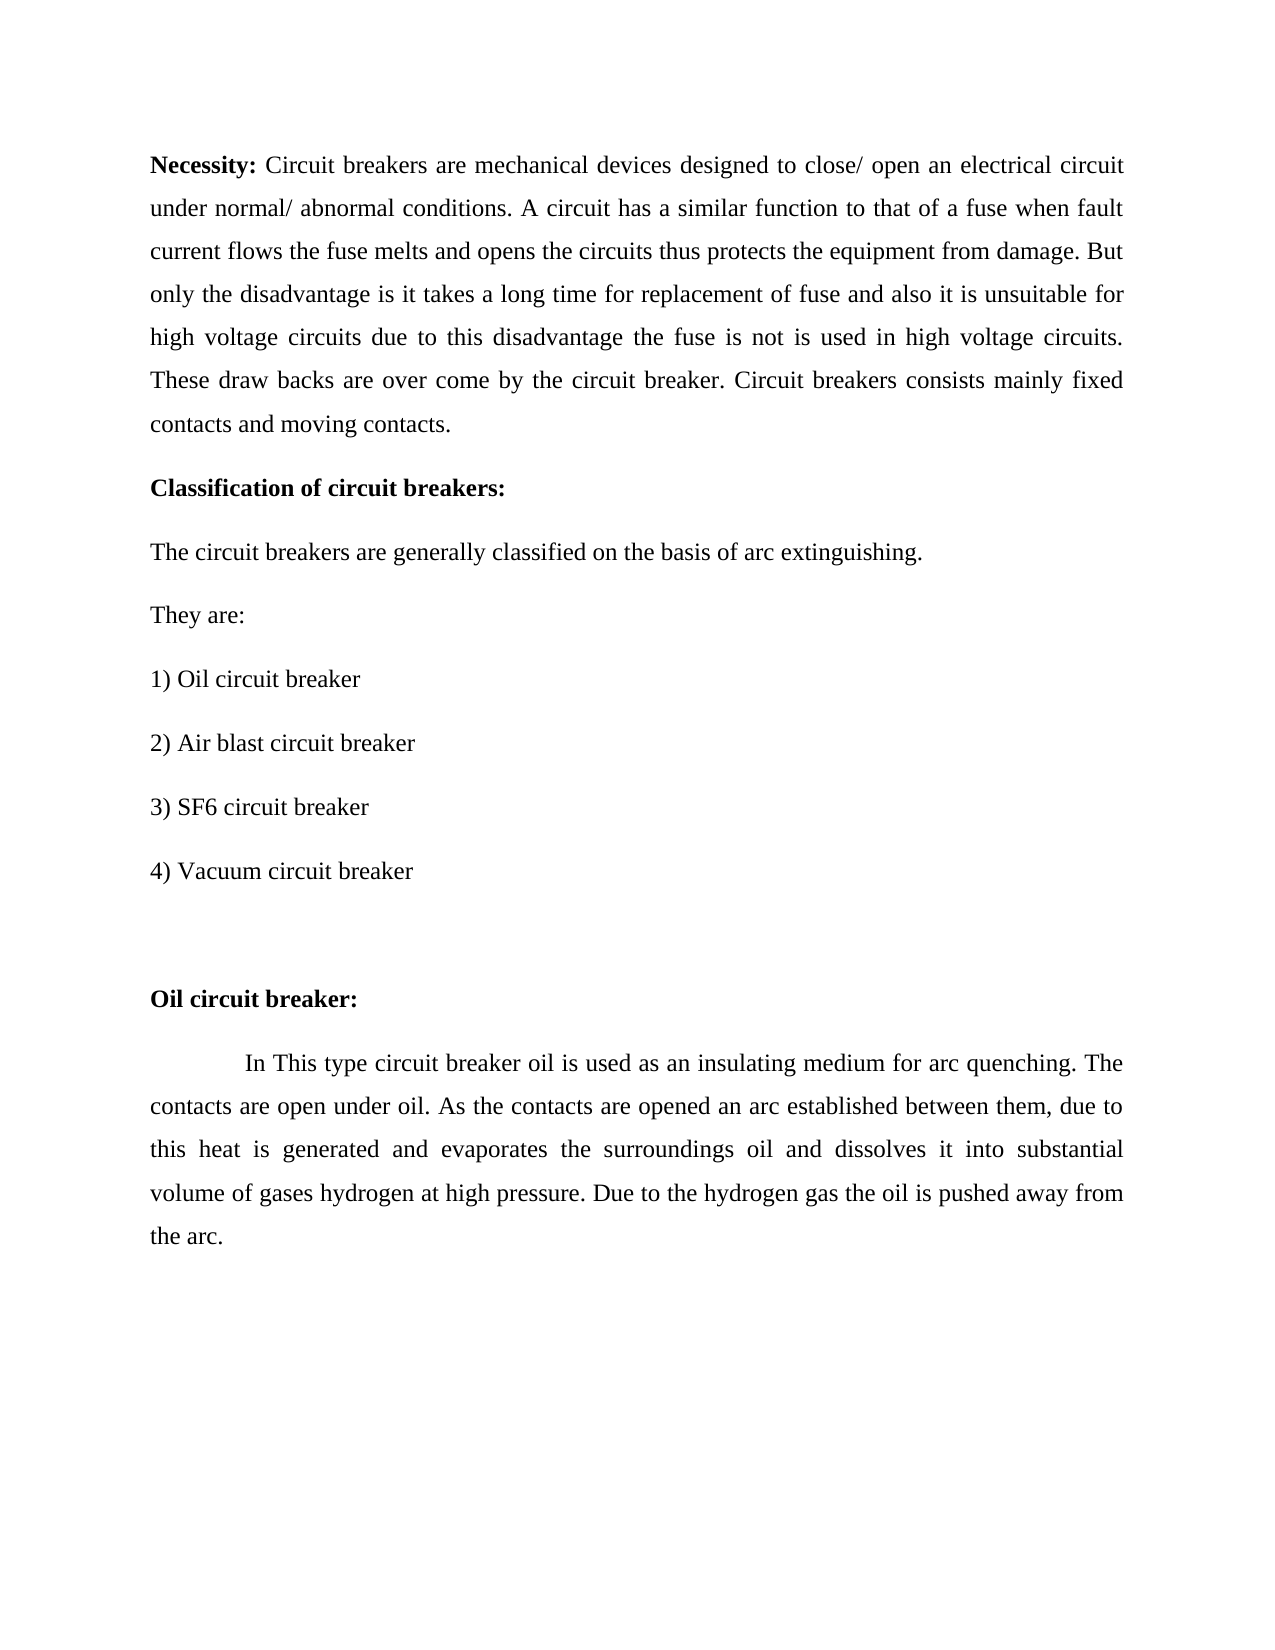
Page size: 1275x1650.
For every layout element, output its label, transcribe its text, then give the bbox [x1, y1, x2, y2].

text Necessity: Circuit breakers are mechanical devices designed to close/ open an electrical circuit under normal/ abnormal conditions. A circuit has a similar function to that of a fuse when fault current flows the fuse melts and opens the circuits thus protects the equipment from damage. But only the disadvantage is it takes a long time for replacement of fuse and also it is unsuitable for high voltage circuits due to this disadvantage the fuse is not is used in high voltage circuits. These draw backs are over come by the circuit breaker. Circuit breakers consists mainly fixed contacts and moving contacts. [150, 150, 1125, 437]
text Oil circuit breaker: [150, 984, 1125, 1013]
text 3) SF6 circuit breaker [150, 792, 1125, 821]
text 1) Oil circuit breaker [150, 664, 1125, 693]
text 2) Air blast circuit breaker [150, 728, 1125, 757]
text Classification of circuit breakers: [150, 473, 1125, 501]
text In This type circuit breaker oil is used as an insulating medium for arc quenching. The contacts are open under oil. As the contacts are opened an arc established between them, due to this heat is generated and evaporates the surroundings oil and dissolves it into substantial volume of gases hydrogen at high pressure. Due to the hydrogen gas the oil is pushed away from the arc. [150, 1048, 1125, 1249]
text They are: [150, 601, 1125, 629]
text The circuit breakers are generally classified on the basis of arc extinguishing. [150, 537, 1125, 565]
text 4) Vacuum circuit breaker [150, 856, 1125, 885]
